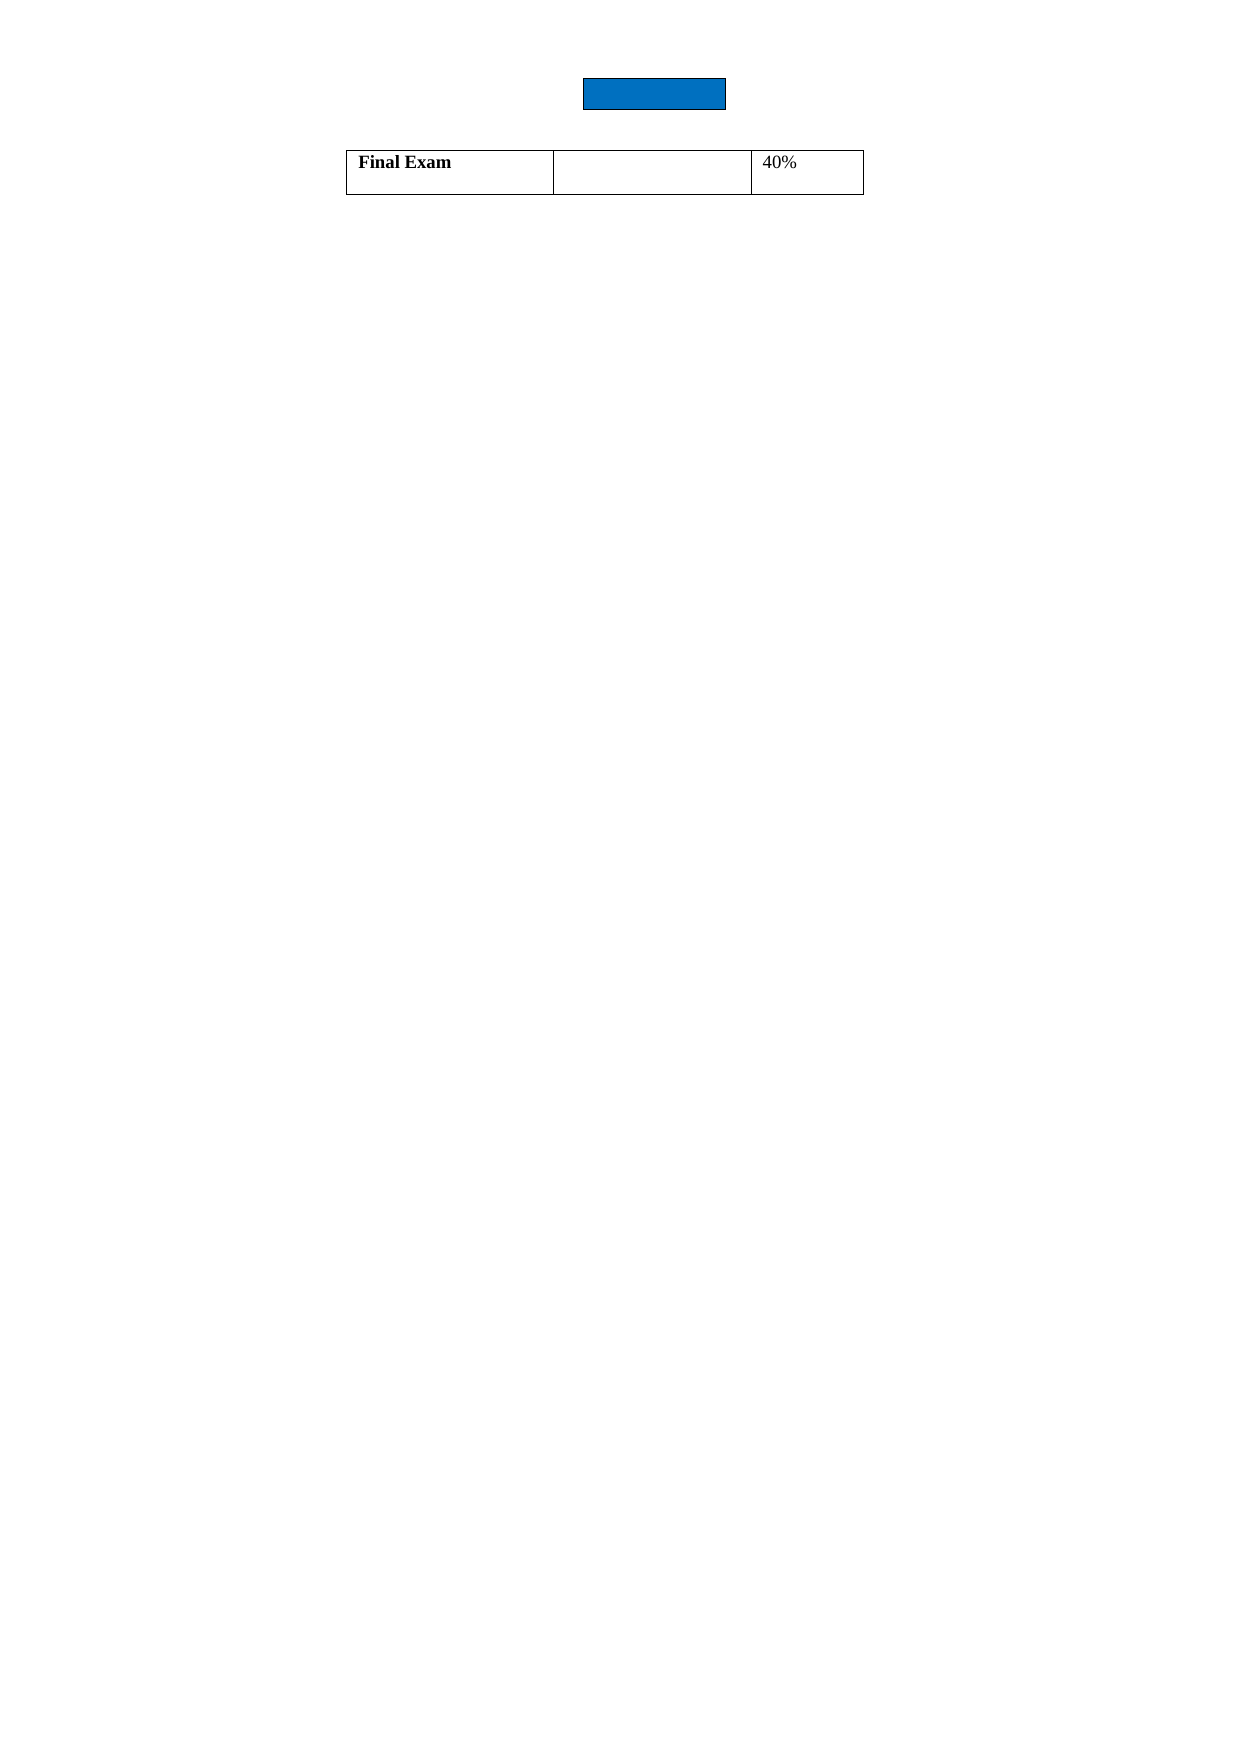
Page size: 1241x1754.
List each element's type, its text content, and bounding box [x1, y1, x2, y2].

table_cell [554, 151, 751, 193]
table_cell Final Exam [347, 151, 553, 193]
table_cell 40% [752, 151, 863, 193]
table_header [584, 79, 725, 109]
